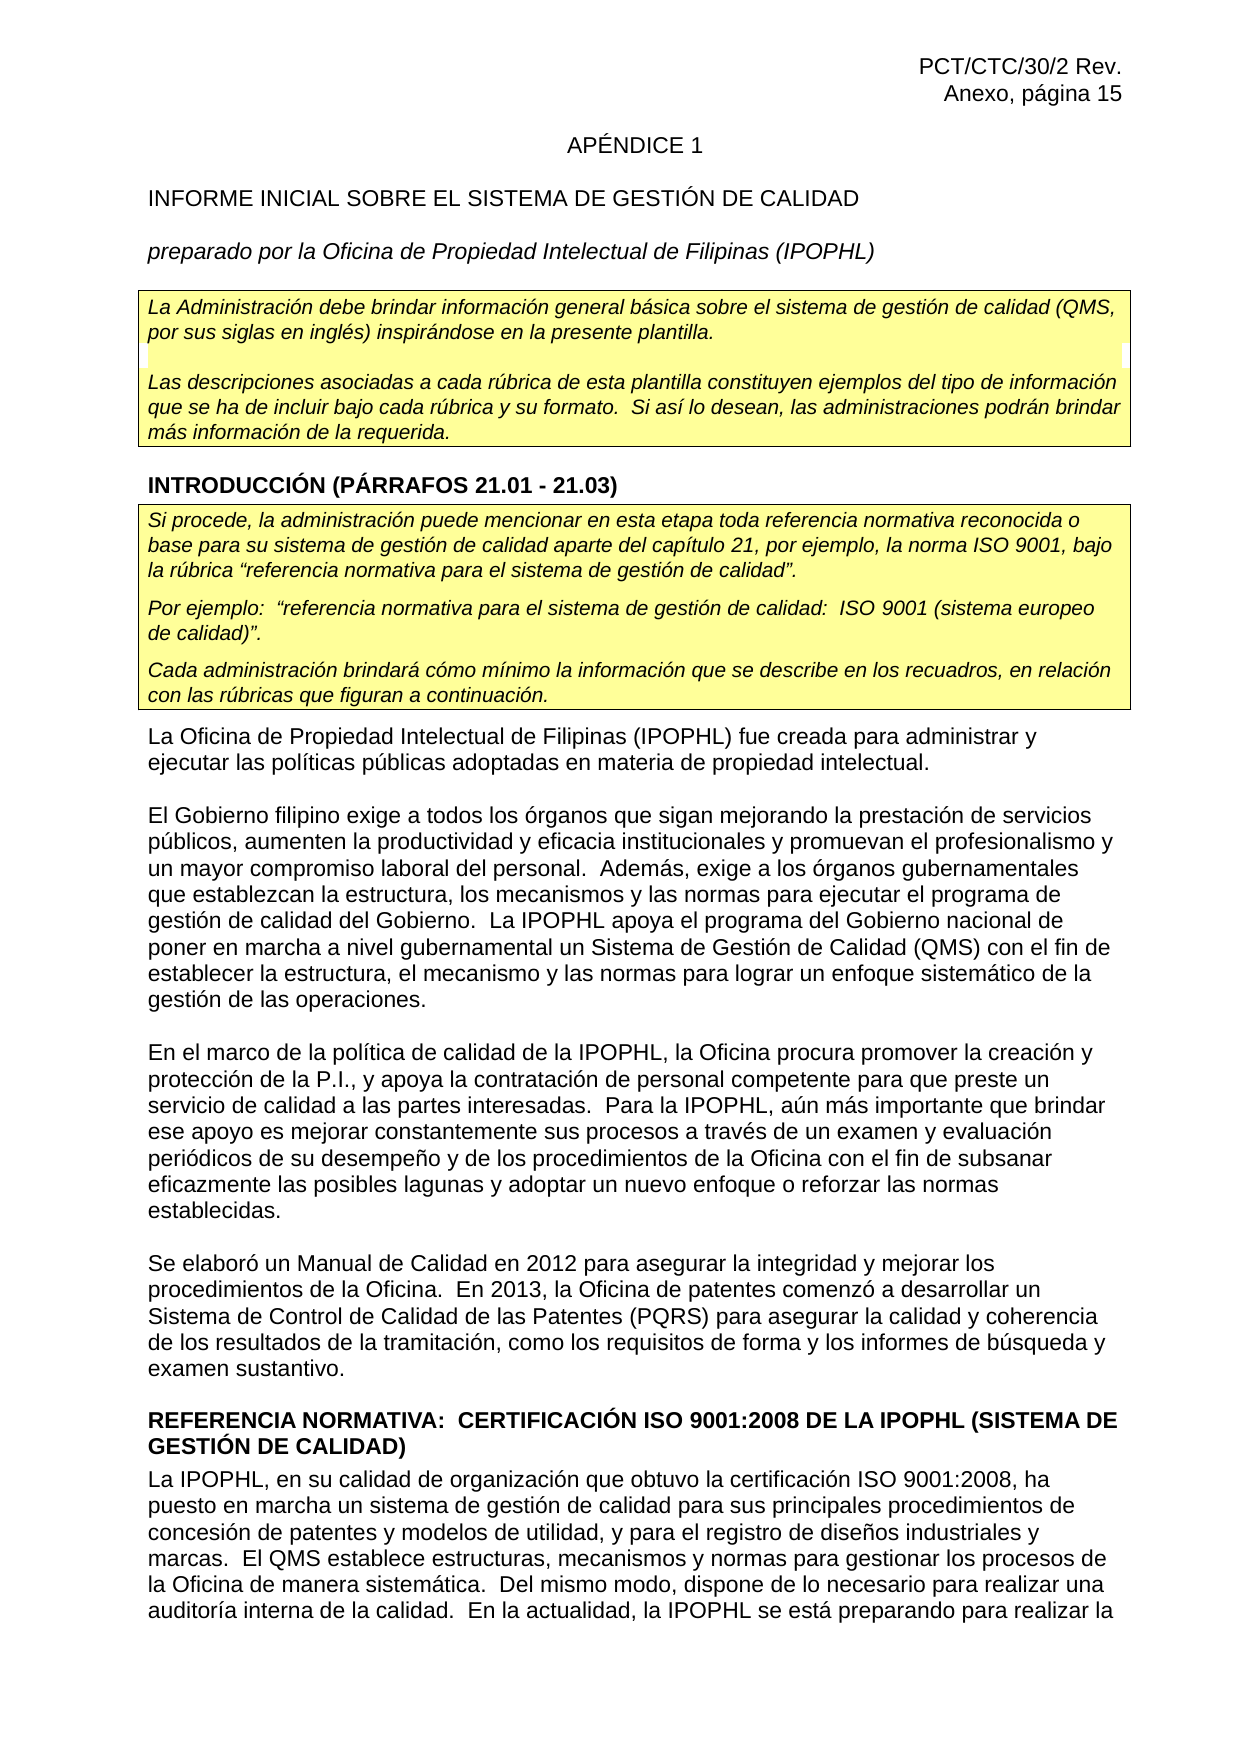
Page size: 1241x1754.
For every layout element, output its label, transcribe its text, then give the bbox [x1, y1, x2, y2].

text preparado por la Oficina de Propiedad Intelectual de Filipinas (IPOPHL) [148, 238, 1122, 264]
subtitle REFERENCIA NORMATIVA: CERTIFICACIÓN ISO 9001:2008 DE LA IPOPHL (sistema de gestión de calidad) [148, 1407, 1122, 1459]
text El Gobierno filipino exige a todos los órganos que sigan mejorando la prestación de servicios públicos, aumenten la productividad y eficacia institucionales y promuevan el profesionalismo y un mayor compromiso laboral del personal. Además, exige a los órganos gubernamentales que establezcan la estructura, los mecanismos y las normas para ejecutar el programa de gestión de calidad del Gobierno. La IPOPHL apoya el programa del Gobierno nacional de poner en marcha a nivel gubernamental un Sistema de Gestión de Calidad (QMS) con el fin de establecer la estructura, el mecanismo y las normas para lograr un enfoque sistemático de la gestión de las operaciones. [148, 802, 1122, 1013]
text En el marco de la política de calidad de la IPOPHL, la Oficina procura promover la creación y protección de la P.I., y apoya la contratación de personal competente para que preste un servicio de calidad a las partes interesadas. Para la IPOPHL, aún más importante que brindar ese apoyo es mejorar constantemente sus procesos a través de un examen y evaluación periódicos de su desempeño y de los procedimientos de la Oficina con el fin de subsanar eficazmente las posibles lagunas y adoptar un nuevo enfoque o reforzar las normas establecidas. [148, 1039, 1122, 1224]
text La Oficina de Propiedad Intelectual de Filipinas (IPOPHL) fue creada para administrar y ejecutar las políticas públicas adoptadas en materia de propiedad intelectual. [148, 723, 1122, 776]
text La Administración debe brindar información general básica sobre el sistema de gestión de calidad (QMS, por sus siglas en inglés) inspirándose en la presente plantilla. [139, 291, 1130, 343]
text APÉNDICE 1 [148, 132, 1122, 158]
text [148, 1466, 1122, 1624]
text Las descripciones asociadas a cada rúbrica de esta plantilla constituyen ejemplos del tipo de información que se ha de incluir bajo cada rúbrica y su formato. Si así lo desean, las administraciones podrán brindar más información de la requerida. [139, 365, 1130, 446]
text Por ejemplo: “referencia normativa para el sistema de gestión de calidad: ISO 9001 (sistema europeo de calidad)”. [139, 592, 1130, 645]
text Se elaboró un Manual de Calidad en 2012 para asegurar la integridad y mejorar los procedimientos de la Oficina. En 2013, la Oficina de patentes comenzó a desarrollar un Sistema de Control de Calidad de las Patentes (PQRS) para asegurar la calidad y coherencia de los resultados de la tramitación, como los requisitos de forma y los informes de búsqueda y examen sustantivo. [148, 1250, 1122, 1382]
subtitle INTRODUCCIÓN (PÁRRAFOS 21.01 - 21.03) [148, 472, 1122, 498]
text Cada administración brindará cómo mínimo la información que se describe en los recuadros, en relación con las rúbricas que figuran a continuación. [139, 654, 1130, 709]
text Si procede, la administración puede mencionar en esta etapa toda referencia normativa reconocida o base para su sistema de gestión de calidad aparte del capítulo 21, por ejemplo, la norma ISO 9001, bajo la rúbrica “referencia normativa para el sistema de gestión de calidad”. [139, 505, 1130, 582]
text INFORME INICIAL SOBRE EL SISTEMA DE GESTIÓN DE CALIDAD [148, 185, 1122, 211]
